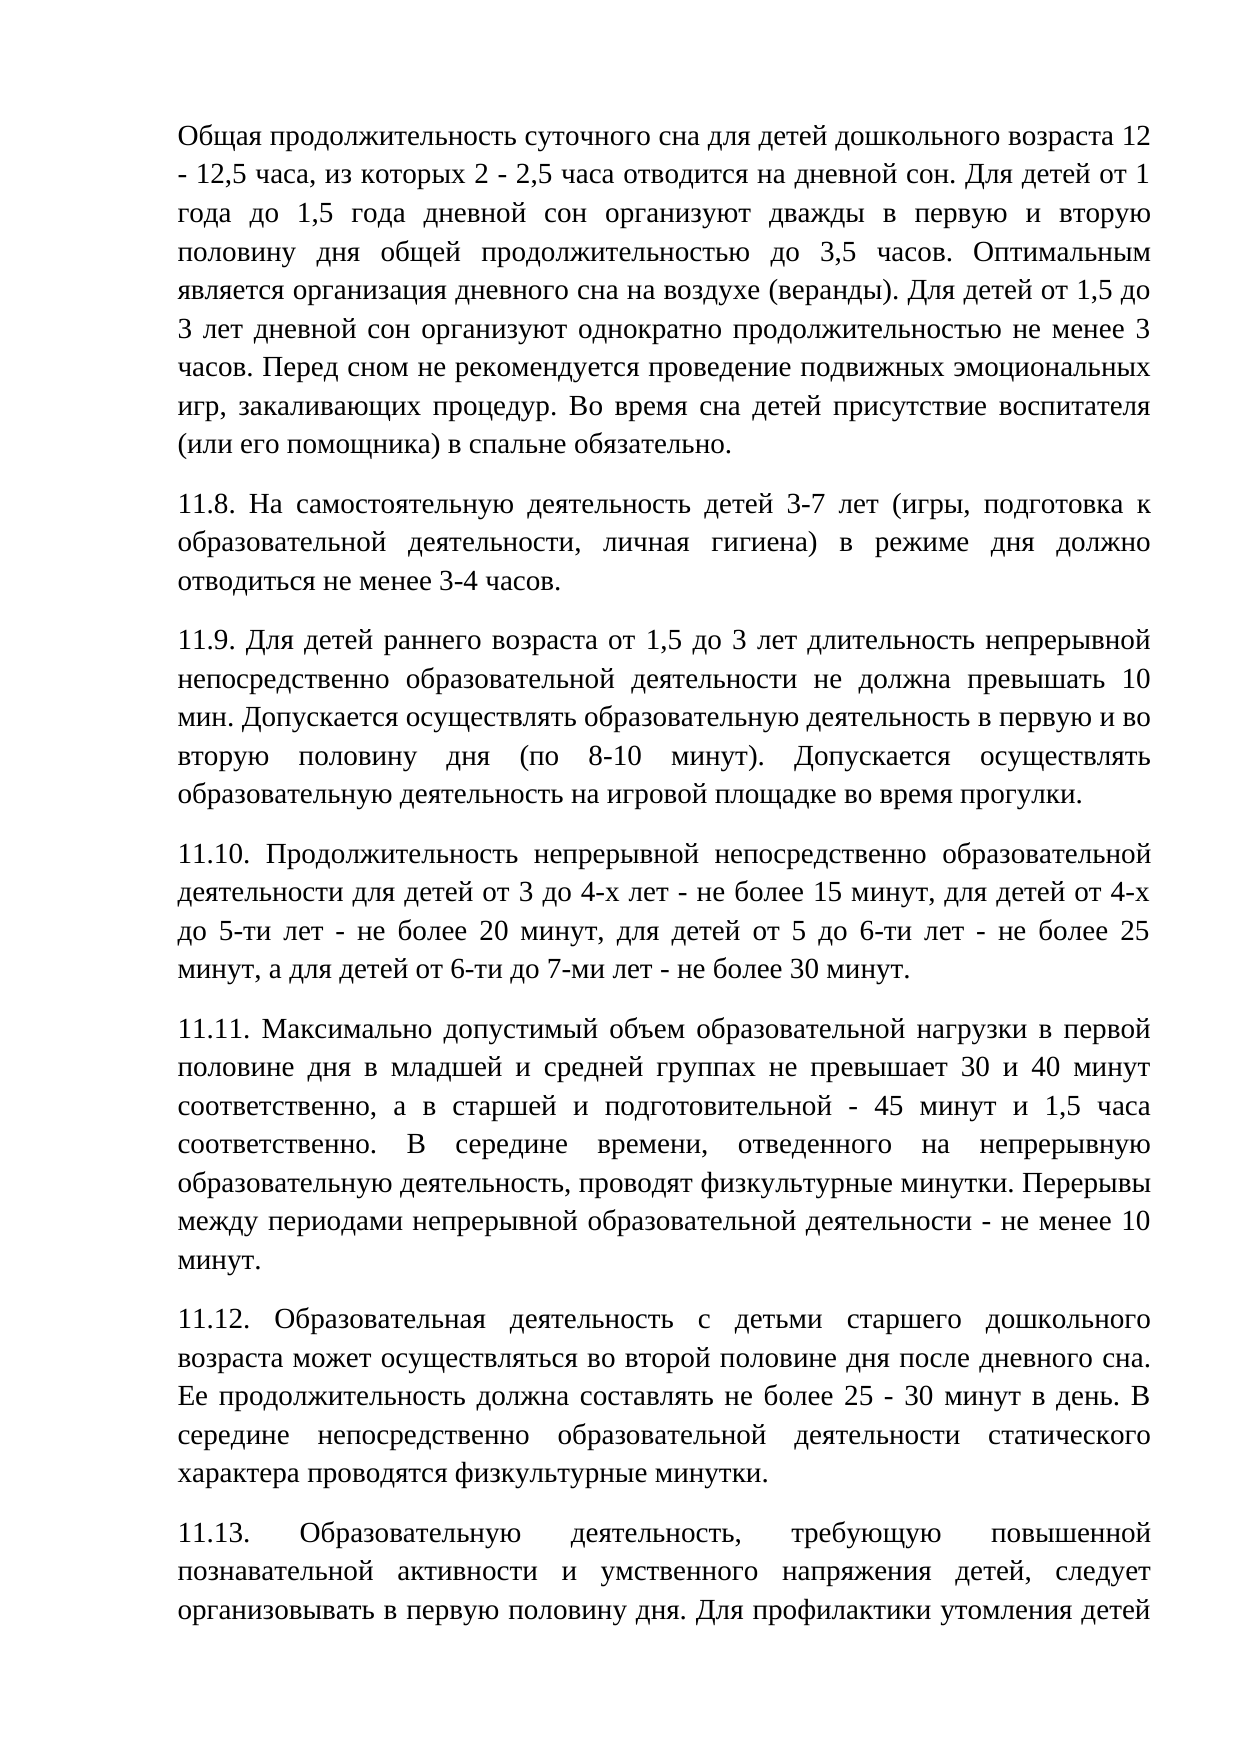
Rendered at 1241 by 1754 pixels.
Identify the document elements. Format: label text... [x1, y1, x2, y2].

text 11.8. На самостоятельную деятельность детей 3-7 лет (игры, подготовка к образовательной деятельности, личная гигиена) в режиме дня должно отводиться не менее 3-4 часов. [177, 486, 1152, 596]
text 11.12. Образовательная деятельность с детьми старшего дошкольного возраста может осуществляться во второй половине дня после дневного сна. Ее продолжительность должна составлять не более 25 - 30 минут в день. В середине непосредственно образовательной деятельности статического характера проводятся физкультурные минутки. [177, 1301, 1152, 1489]
text 11.10. Продолжительность непрерывной непосредственно образовательной деятельности для детей от 3 до 4-х лет - не более 15 минут, для детей от 4-х до 5-ти лет - не более 20 минут, для детей от 5 до 6-ти лет - не более 25 минут, а для детей от 6-ти до 7-ми лет - не более 30 минут. [177, 836, 1152, 985]
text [177, 118, 1152, 460]
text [177, 1515, 1152, 1626]
text 11.9. Для детей раннего возраста от 1,5 до 3 лет длительность непрерывной непосредственно образовательной деятельности не должна превышать 10 мин. Допускается осуществлять образовательную деятельность в первую и во вторую половину дня (по 8-10 минут). Допускается осуществлять образовательную деятельность на игровой площадке во время прогулки. [177, 622, 1152, 810]
text 11.11. Максимально допустимый объем образовательной нагрузки в первой половине дня в младшей и средней группах не превышает 30 и 40 минут соответственно, а в старшей и подготовительной - 45 минут и 1,5 часа соответственно. В середине времени, отведенного на непрерывную образовательную деятельность, проводят физкультурные минутки. Перерывы между периодами непрерывной образовательной деятельности - не менее 10 минут. [177, 1011, 1152, 1276]
